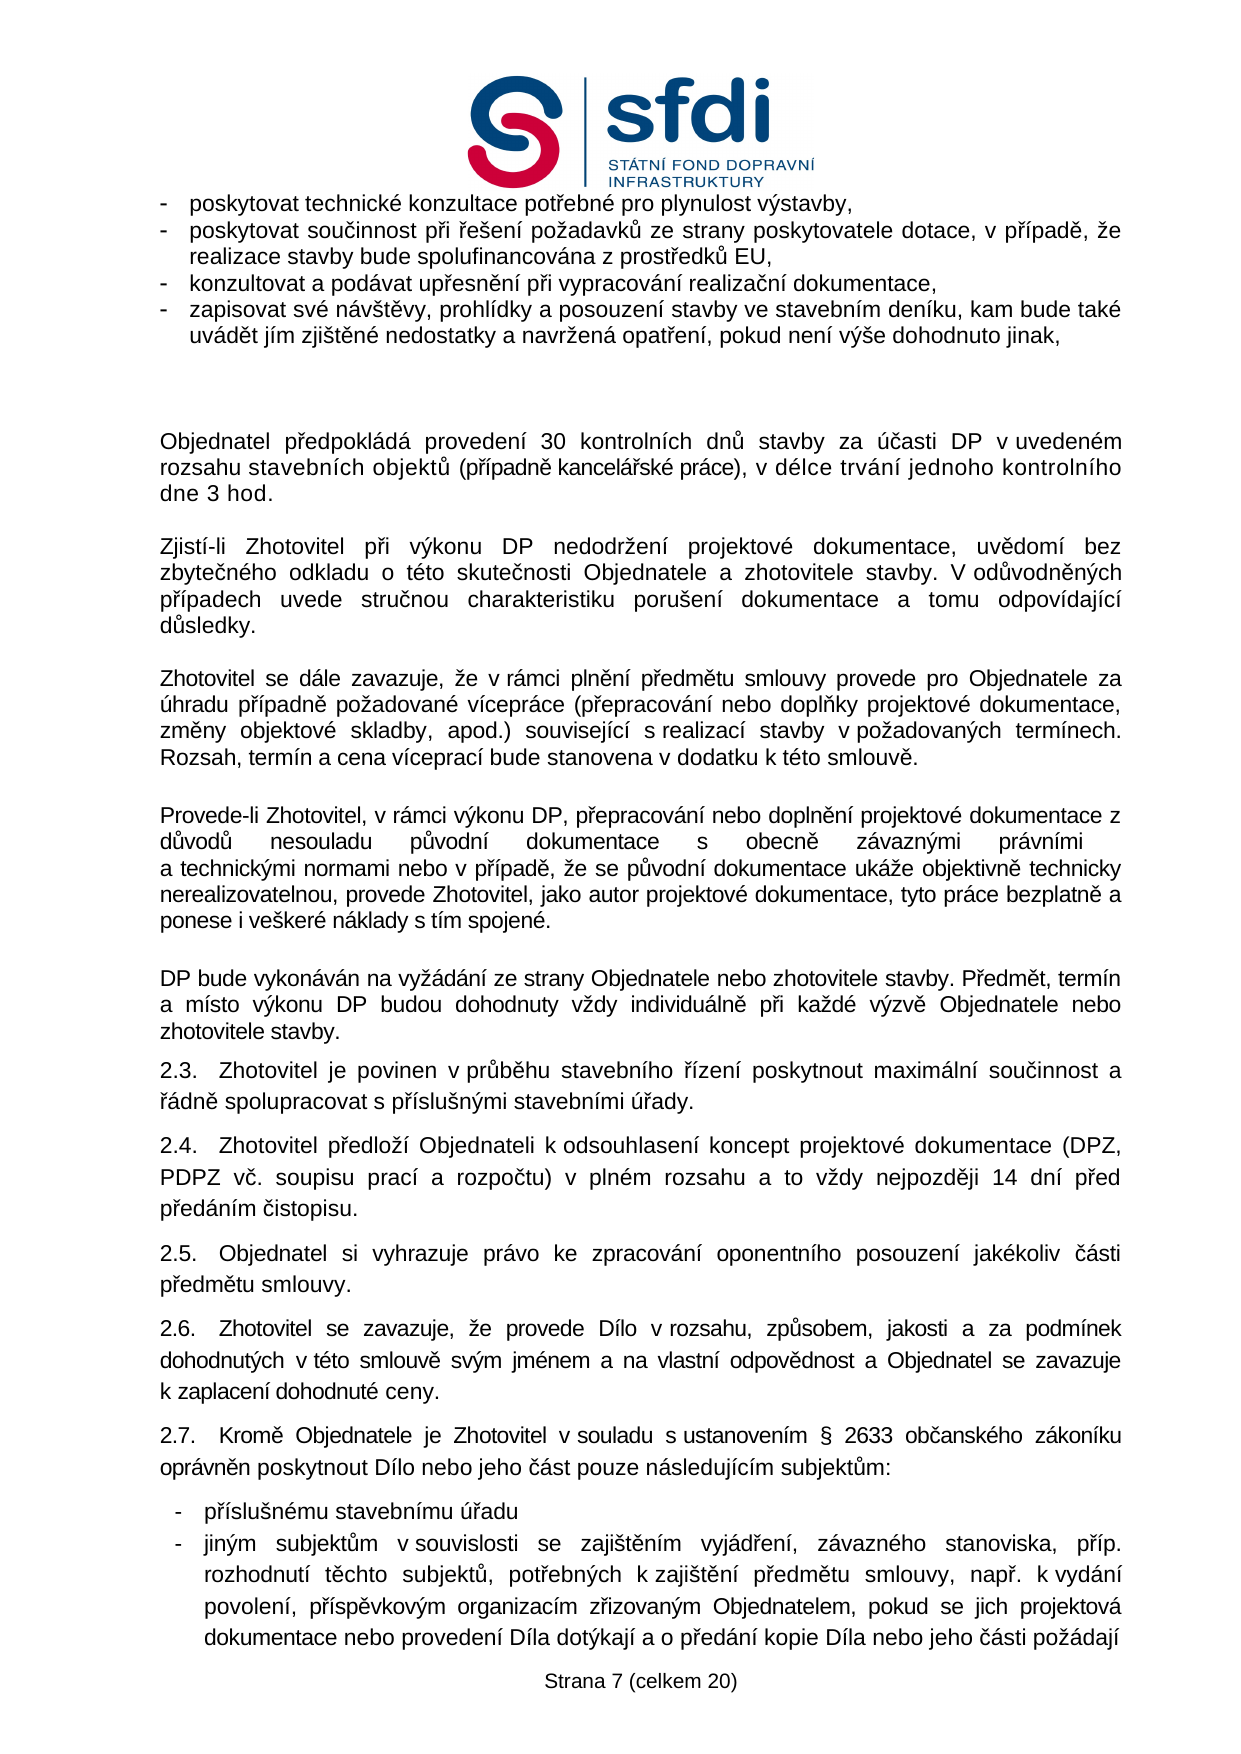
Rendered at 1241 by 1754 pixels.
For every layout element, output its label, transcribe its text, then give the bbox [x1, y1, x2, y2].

text DP bude vykonáván na vyžádání ze strany Objednatele nebo zhotovitele stavby. Předmět, termín a místo výkonu DP budou dohodnuty vždy individuálně při každé výzvě Objednatele nebo zhotovitele stavby. [159, 965, 1122, 1044]
text Zhotovitel se dále zavazuje, že v rámci plnění předmětu smlouvy provede pro Objednatele za úhradu případně požadované vícepráce (přepracování nebo doplňky projektové dokumentace, změny objektové skladby, apod.) související s realizací stavby v požadovaných termínech. Rozsah, termín a cena víceprací bude stanovena v dodatku k této smlouvě. [159, 665, 1122, 770]
picture [467, 73, 815, 191]
list Objednatel si vyhrazuje právo ke zpracování oponentního posouzení jakékoliv části předmětu smlouvy. [159, 1239, 1122, 1297]
list poskytovat součinnost při řešení požadavků ze strany poskytovatele dotace, v případě, že realizace stavby bude spolufinancována z prostředků EU, [159, 217, 1122, 269]
list příslušnému stavebnímu úřadu [174, 1498, 1122, 1524]
list konzultovat a podávat upřesnění při vypracování realizační dokumentace, [159, 269, 1122, 296]
text Zjistí-li Zhotovitel při výkonu DP nedodržení projektové dokumentace, uvědomí bez zbytečného odkladu o této skutečnosti Objednatele a zhotovitele stavby. V odůvodněných případech uvede stručnou charakteristiku porušení dokumentace a tomu odpovídající důsledky. [159, 533, 1122, 638]
list Kromě Objednatele je Zhotovitel v souladu s ustanovením § 2633 občanského zákoníku oprávněn poskytnout Dílo nebo jeho část pouze následujícím subjektům: [159, 1422, 1122, 1480]
list poskytovat technické konzultace potřebné pro plynulost výstavby, [159, 190, 1122, 217]
list jiným subjektům v souvislosti se zajištěním vyjádření, závazného stanoviska, příp. rozhodnutí těchto subjektů, potřebných k zajištění předmětu smlouvy, např. k vydání povolení, příspěvkovým organizacím zřizovaným Objednatelem, pokud se jich projektová dokumentace nebo provedení Díla dotýkají a o předání kopie Díla nebo jeho části požádají [174, 1529, 1122, 1651]
list Zhotovitel je povinen v průběhu stavebního řízení poskytnout maximální součinnost a řádně spolupracovat s příslušnými stavebními úřady. [159, 1057, 1122, 1114]
list Zhotovitel předloží Objednateli k odsouhlasení koncept projektové dokumentace (DPZ, PDPZ vč. soupisu prací a rozpočtu) v plném rozsahu a to vždy nejpozději 14 dní před předáním čistopisu. [159, 1132, 1122, 1222]
text Provede-li Zhotovitel, v rámci výkonu DP, přepracování nebo doplnění projektové dokumentace z důvodů nesouladu původní dokumentace s obecně závaznými právními a technickými normami nebo v případě, že se původní dokumentace ukáže objektivně technicky nerealizovatelnou, provede Zhotovitel, jako autor projektové dokumentace, tyto práce bezplatně a ponese i veškeré náklady s tím spojené. [159, 802, 1122, 933]
list Zhotovitel se zavazuje, že provede Dílo v rozsahu, způsobem, jakosti a za podmínek dohodnutých v této smlouvě svým jménem a na vlastní odpovědnost a Objednatel se zavazuje k zaplacení dohodnuté ceny. [159, 1315, 1122, 1404]
list zapisovat své návštěvy, prohlídky a posouzení stavby ve stavebním deníku, kam bude také uvádět jím zjištěné nedostatky a navržená opatření, pokud není výše dohodnuto jinak, [159, 296, 1122, 348]
text Objednatel předpokládá provedení 30 kontrolních dnů stavby za účasti DP v uvedeném rozsahu stavebních objektů (případně kancelářské práce), v délce trvání jednoho kontrolního dne 3 hod. [159, 428, 1122, 507]
